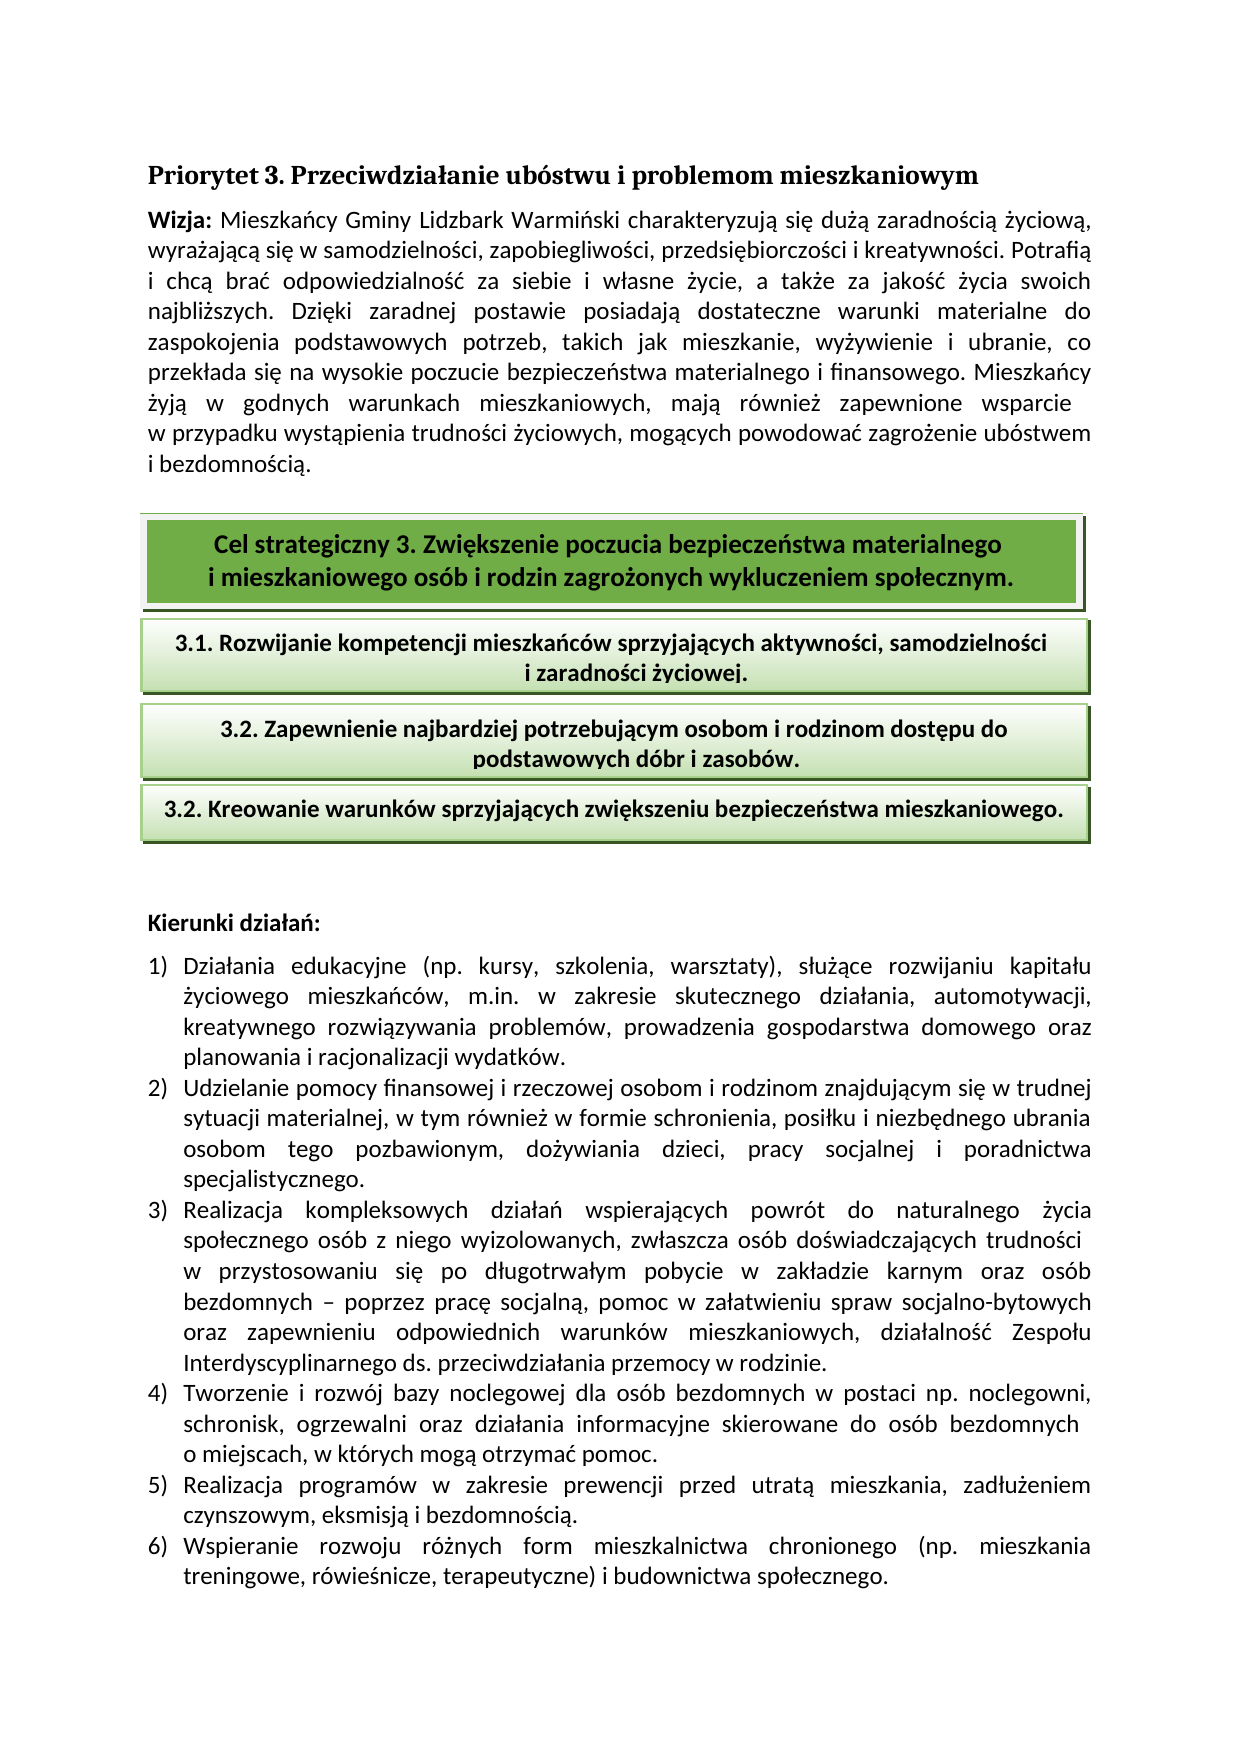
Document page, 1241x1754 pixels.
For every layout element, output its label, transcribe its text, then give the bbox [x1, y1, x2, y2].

list Wspieranie rozwoju różnych form mieszkalnictwa chronionego (np. mieszkania treningowe, rówieśnicze, terapeutyczne) i budownictwa społecznego. [148, 1530, 1093, 1591]
subtitle Priorytet 3. Przeciwdziałanie ubóstwu i problemom mieszkaniowym [148, 160, 1093, 191]
list Udzielanie pomocy finansowej i rzeczowej osobom i rodzinom znajdującym się w trudnej sytuacji materialnej, w tym również w formie schronienia, posiłku i niezbędnego ubrania osobom tego pozbawionym, dożywiania dzieci, pracy socjalnej i poradnictwa specjalistycznego. [148, 1072, 1093, 1194]
list Realizacja kompleksowych działań wspierających powrót do naturalnego życia społecznego osób z niego wyizolowanych, zwłaszcza osób doświadczających trudności w przystosowaniu się po długotrwałym pobycie w zakładzie karnym oraz osób bezdomnych – poprzez pracę socjalną, pomoc w załatwieniu spraw socjalno-bytowych oraz zapewnieniu odpowiednich warunków mieszkaniowych, działalność Zespołu Interdyscyplinarnego ds. przeciwdziałania przemocy w rodzinie. [148, 1194, 1093, 1377]
list Tworzenie i rozwój bazy noclegowej dla osób bezdomnych w postaci np. noclegowni, schronisk, ogrzewalni oraz działania informacyjne skierowane do osób bezdomnych o miejscach, w których mogą otrzymać pomoc. [148, 1377, 1093, 1469]
list Realizacja programów w zakresie prewencji przed utratą mieszkania, zadłużeniem czynszowym, eksmisją i bezdomnością. [148, 1469, 1093, 1530]
text Wizja: Mieszkańcy Gminy Lidzbark Warmiński charakteryzują się dużą zaradnością życiową, wyrażającą się w samodzielności, zapobiegliwości, przedsiębiorczości i kreatywności. Potrafią i chcą brać odpowiedzialność za siebie i własne życie, a także za jakość życia swoich najbliższych. Dzięki zaradnej postawie posiadają dostateczne warunki materialne do zaspokojenia podstawowych potrzeb, takich jak mieszkanie, wyżywienie i ubranie, co przekłada się na wysokie poczucie bezpieczeństwa materialnego i finansowego. Mieszkańcy żyją w godnych warunkach mieszkaniowych, mają również zapewnione wsparcie w przypadku wystąpienia trudności życiowych, mogących powodować zagrożenie ubóstwem i bezdomnością. [148, 204, 1093, 478]
list Działania edukacyjne (np. kursy, szkolenia, warsztaty), służące rozwijaniu kapitału życiowego mieszkańców, m.in. w zakresie skutecznego działania, automotywacji, kreatywnego rozwiązywania problemów, prowadzenia gospodarstwa domowego oraz planowania i racjonalizacji wydatków. [148, 950, 1093, 1072]
text Kierunki działań: [148, 907, 1093, 937]
